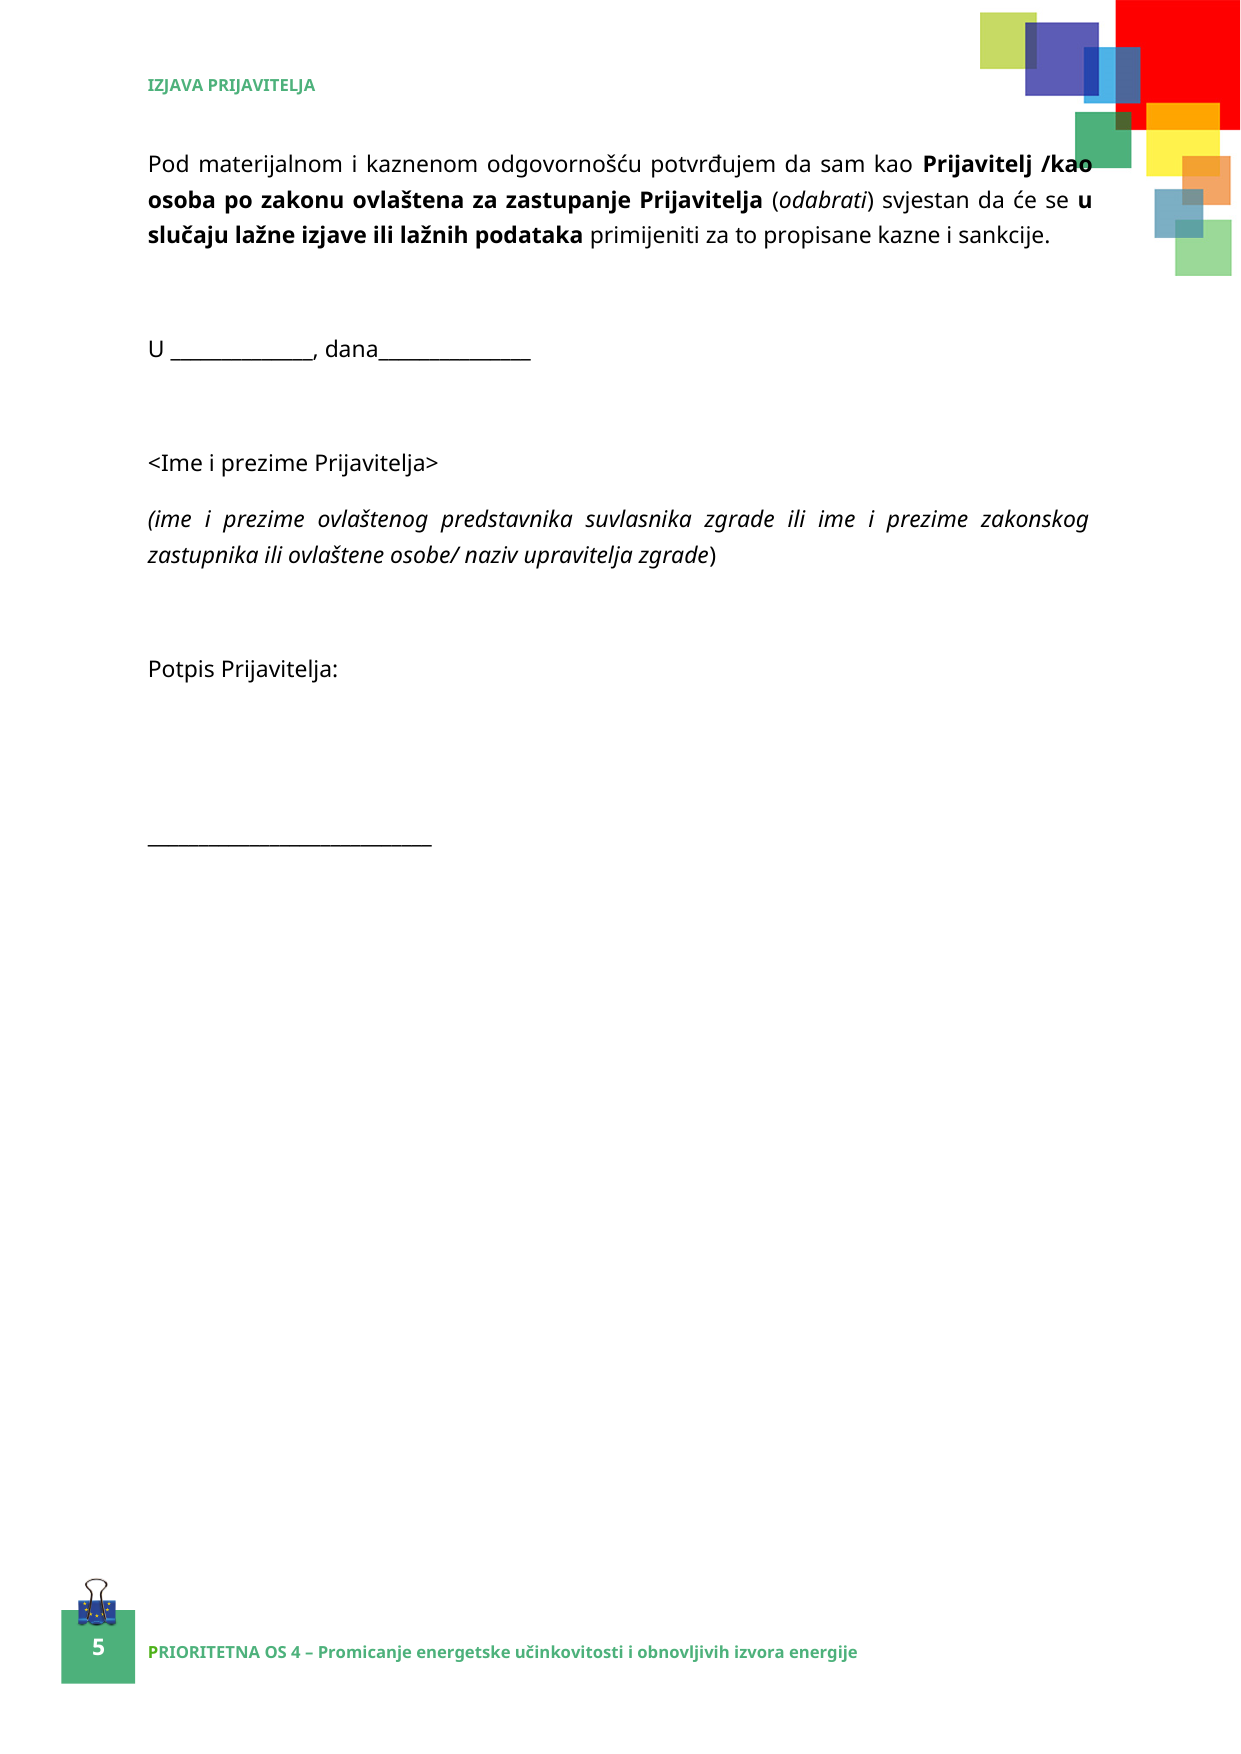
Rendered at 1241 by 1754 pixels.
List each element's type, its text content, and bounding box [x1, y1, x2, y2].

text <Ime i prezime Prijavitelja> [148, 447, 1093, 478]
picture [877, 0, 1241, 293]
text ____________________________ [148, 819, 1093, 851]
picture [71, 1576, 123, 1636]
text Pod materijalnom i kaznenom odgovornošću potvrđujem da sam kao Prijavitelj /kao osoba po zakonu ovlaštena za zastupanje Prijavitelja (odabrati) svjestan da će se u slučaju lažne izjave ili lažnih podataka primijeniti za to propisane kazne i sankcije. [148, 148, 1093, 251]
text (ime i prezime ovlaštenog predstavnika suvlasnika zgrade ili ime i prezime zakonskog zastupnika ili ovlaštene osobe/ naziv upravitelja zgrade) [148, 503, 1093, 571]
text U ______________, dana_______________ [148, 333, 1093, 364]
text Potpis Prijavitelja: [148, 653, 1093, 684]
